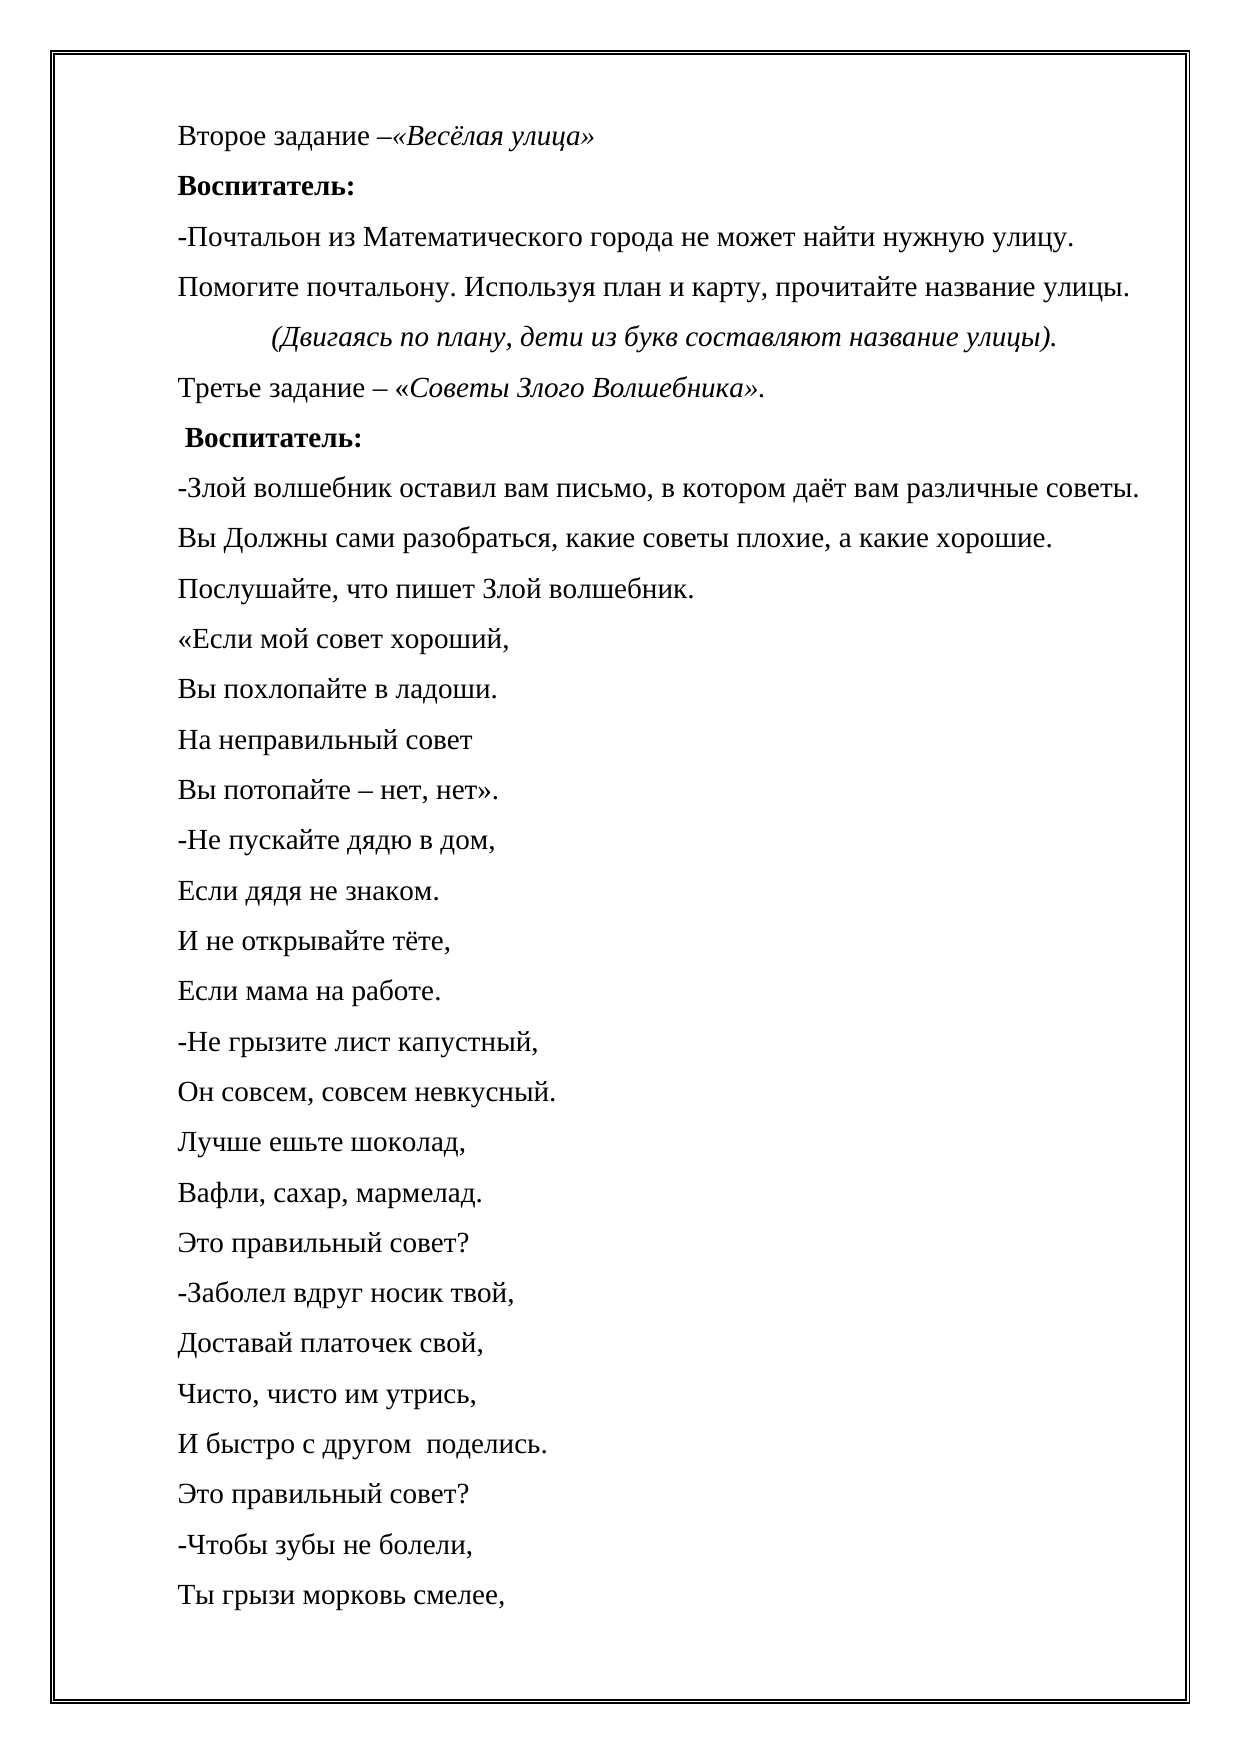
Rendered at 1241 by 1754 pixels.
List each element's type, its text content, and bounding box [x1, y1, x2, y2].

text Доставай платочек свой, [177, 1326, 1152, 1359]
text Если дядя не знаком. [177, 873, 1152, 906]
text Вы потопайте – нет, нет». [177, 772, 1152, 806]
text Второе задание –«Весёлая улица» [177, 118, 1152, 152]
text И быстро с другом поделись. [177, 1426, 1152, 1460]
text Это правильный совет? [177, 1477, 1152, 1510]
text И не открывайте тёте, [177, 923, 1152, 957]
text Лучше ешьте шоколад, [177, 1124, 1152, 1158]
text Он совсем, совсем невкусный. [177, 1074, 1152, 1108]
text Ты грызи морковь смелее, [177, 1577, 1152, 1611]
text Это правильный совет? [177, 1225, 1152, 1258]
text -Чтобы зубы не болели, [177, 1527, 1152, 1560]
text Чисто, чисто им утрись, [177, 1376, 1152, 1409]
text Если мама на работе. [177, 973, 1152, 1007]
text -Заболел вдруг носик твой, [177, 1275, 1152, 1309]
text Вы похлопайте в ладоши. [177, 672, 1152, 705]
text Третье задание – «Советы Злого Волшебника». [177, 370, 1152, 403]
text Воспитатель: [177, 168, 1152, 202]
text -Не грызите лист капустный, [177, 1024, 1152, 1057]
text На неправильный совет [177, 722, 1152, 755]
text Воспитатель: [177, 420, 1152, 453]
text Вафли, сахар, мармелад. [177, 1175, 1152, 1208]
text -Не пускайте дядю в дом, [177, 822, 1152, 856]
text -Почтальон из Математического города не может найти нужную улицу. Помогите почтальону. Используя план и карту, прочитайте название улицы. [177, 219, 1152, 303]
text -Злой волшебник оставил вам письмо, в котором даёт вам различные советы. Вы Должны сами разобраться, какие советы плохие, а какие хорошие. Послушайте, что пишет Злой волшебник. [177, 470, 1152, 604]
text «Если мой совет хороший, [177, 621, 1152, 655]
text (Двигаясь по плану, дети из букв составляют название улицы). [177, 319, 1152, 353]
